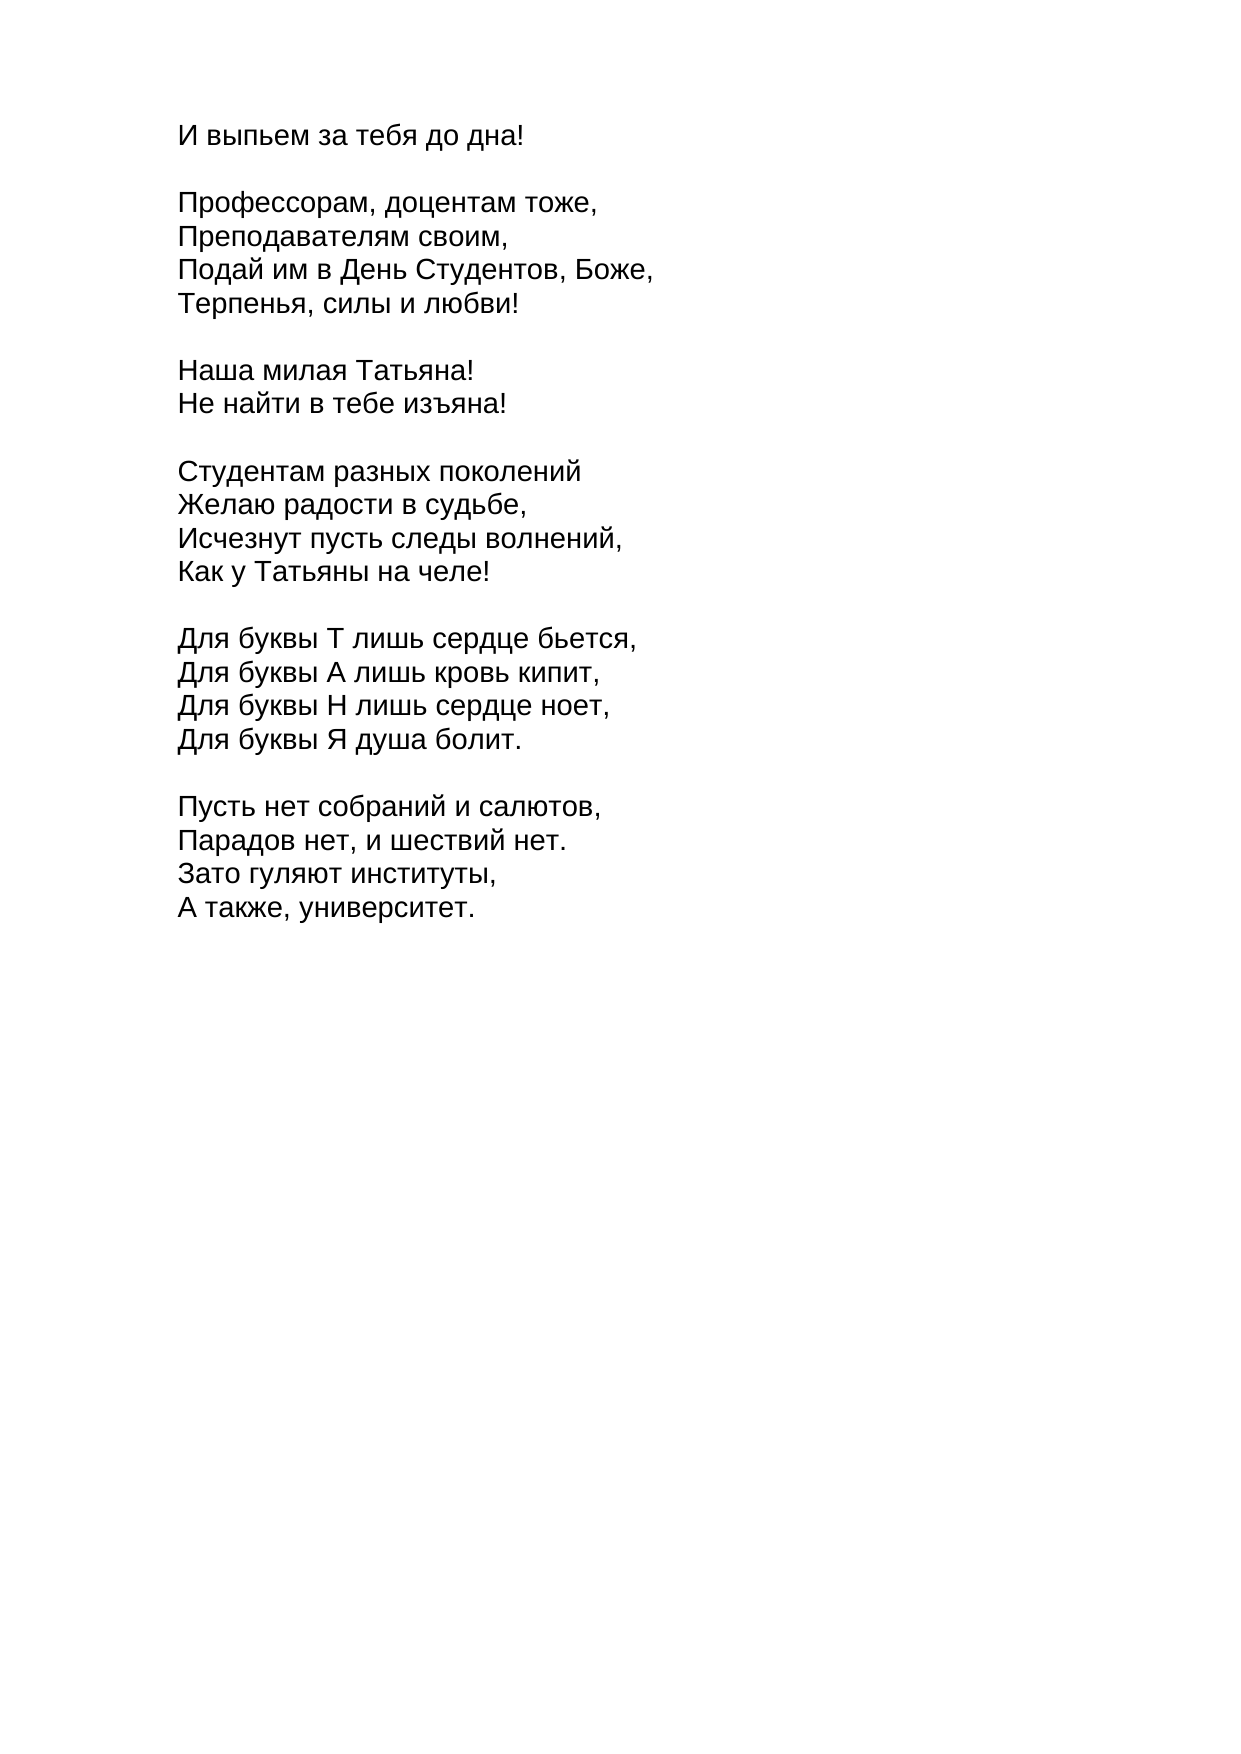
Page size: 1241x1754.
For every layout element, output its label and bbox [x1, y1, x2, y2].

text [177, 118, 1152, 923]
